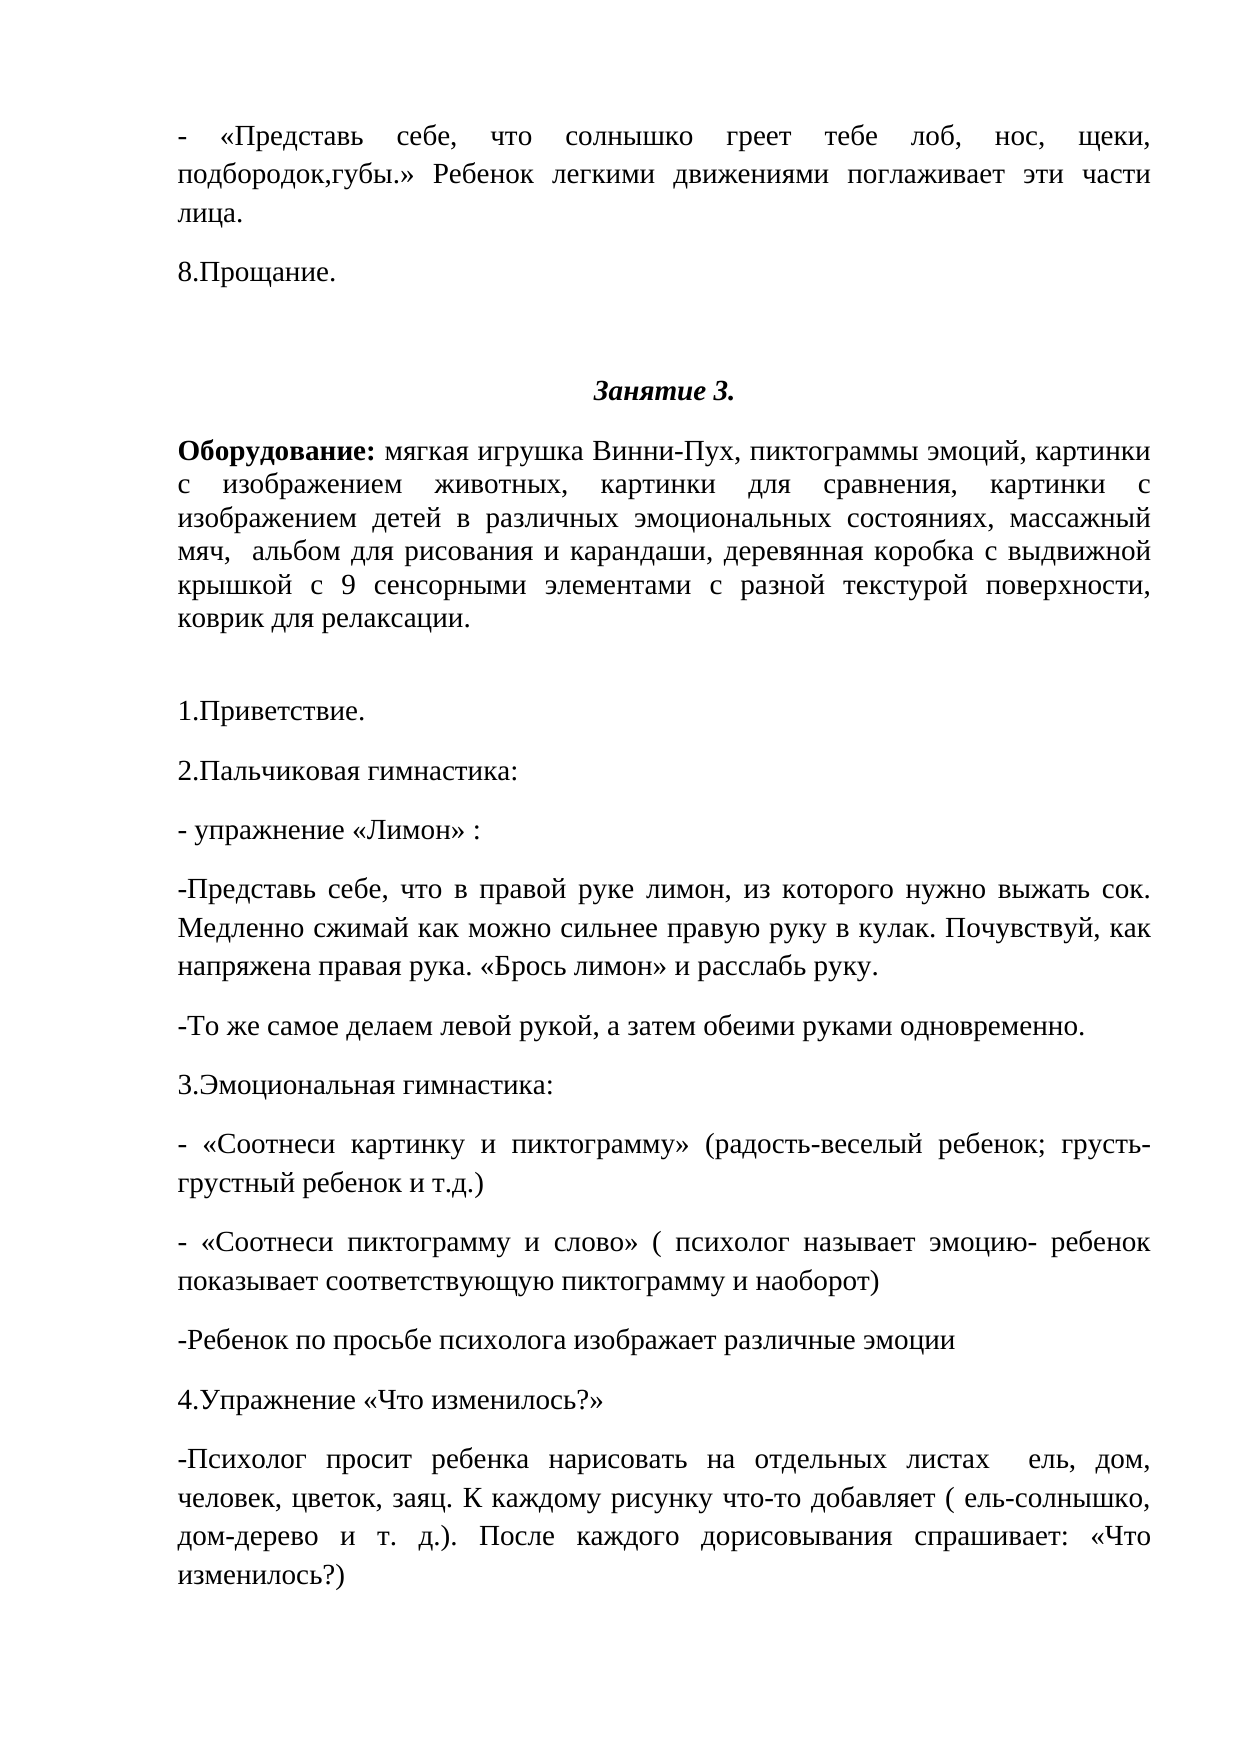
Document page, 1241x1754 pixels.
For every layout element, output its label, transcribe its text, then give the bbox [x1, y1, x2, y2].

text -Психолог просит ребенка нарисовать на отдельных листах ель, дом, человек, цветок, заяц. К каждому рисунку что-то добавляет ( ель-солнышко, дом-дерево и т. д.). После каждого дорисовывания спрашивает: «Что изменилось?) [177, 1441, 1152, 1590]
text 2.Пальчиковая гимнастика: [177, 753, 1152, 786]
text - «Соотнеси пиктограмму и слово» ( психолог называет эмоцию- ребенок показывает соответствующую пиктограмму и наоборот) [177, 1224, 1152, 1297]
text 3.Эмоциональная гимнастика: [177, 1067, 1152, 1101]
text 4.Упражнение «Что изменилось?» [177, 1382, 1152, 1415]
text Занятие 3. [177, 373, 1152, 407]
text - упражнение «Лимон» : [177, 812, 1152, 846]
text 8.Прощание. [177, 254, 1152, 288]
text - «Представь себе, что солнышко греет тебе лоб, нос, щеки, подбородок,губы.» Ребенок легкими движениями поглаживает эти части лица. [177, 118, 1152, 229]
text -Представь себе, что в правой руке лимон, из которого нужно выжать сок. Медленно сжимай как можно сильнее правую руку в кулак. Почувствуй, как напряжена правая рука. «Брось лимон» и расслабь руку. [177, 871, 1152, 982]
text - «Соотнеси картинку и пиктограмму» (радость-веселый ребенок; грусть-грустный ребенок и т.д.) [177, 1127, 1152, 1199]
text 1.Приветствие. [177, 693, 1152, 727]
text -То же самое делаем левой рукой, а затем обеими руками одновременно. [177, 1008, 1152, 1041]
text -Ребенок по просьбе психолога изображает различные эмоции [177, 1322, 1152, 1356]
text Оборудование: мягкая игрушка Винни-Пух, пиктограммы эмоций, картинки с изображением животных, картинки для сравнения, картинки с изображением детей в различных эмоциональных состояниях, массажный мяч, альбом для рисования и карандаши, деревянная коробка с выдвижной крышкой с 9 сенсорными элементами с разной текстурой поверхности, коврик для релаксации. [177, 433, 1152, 634]
